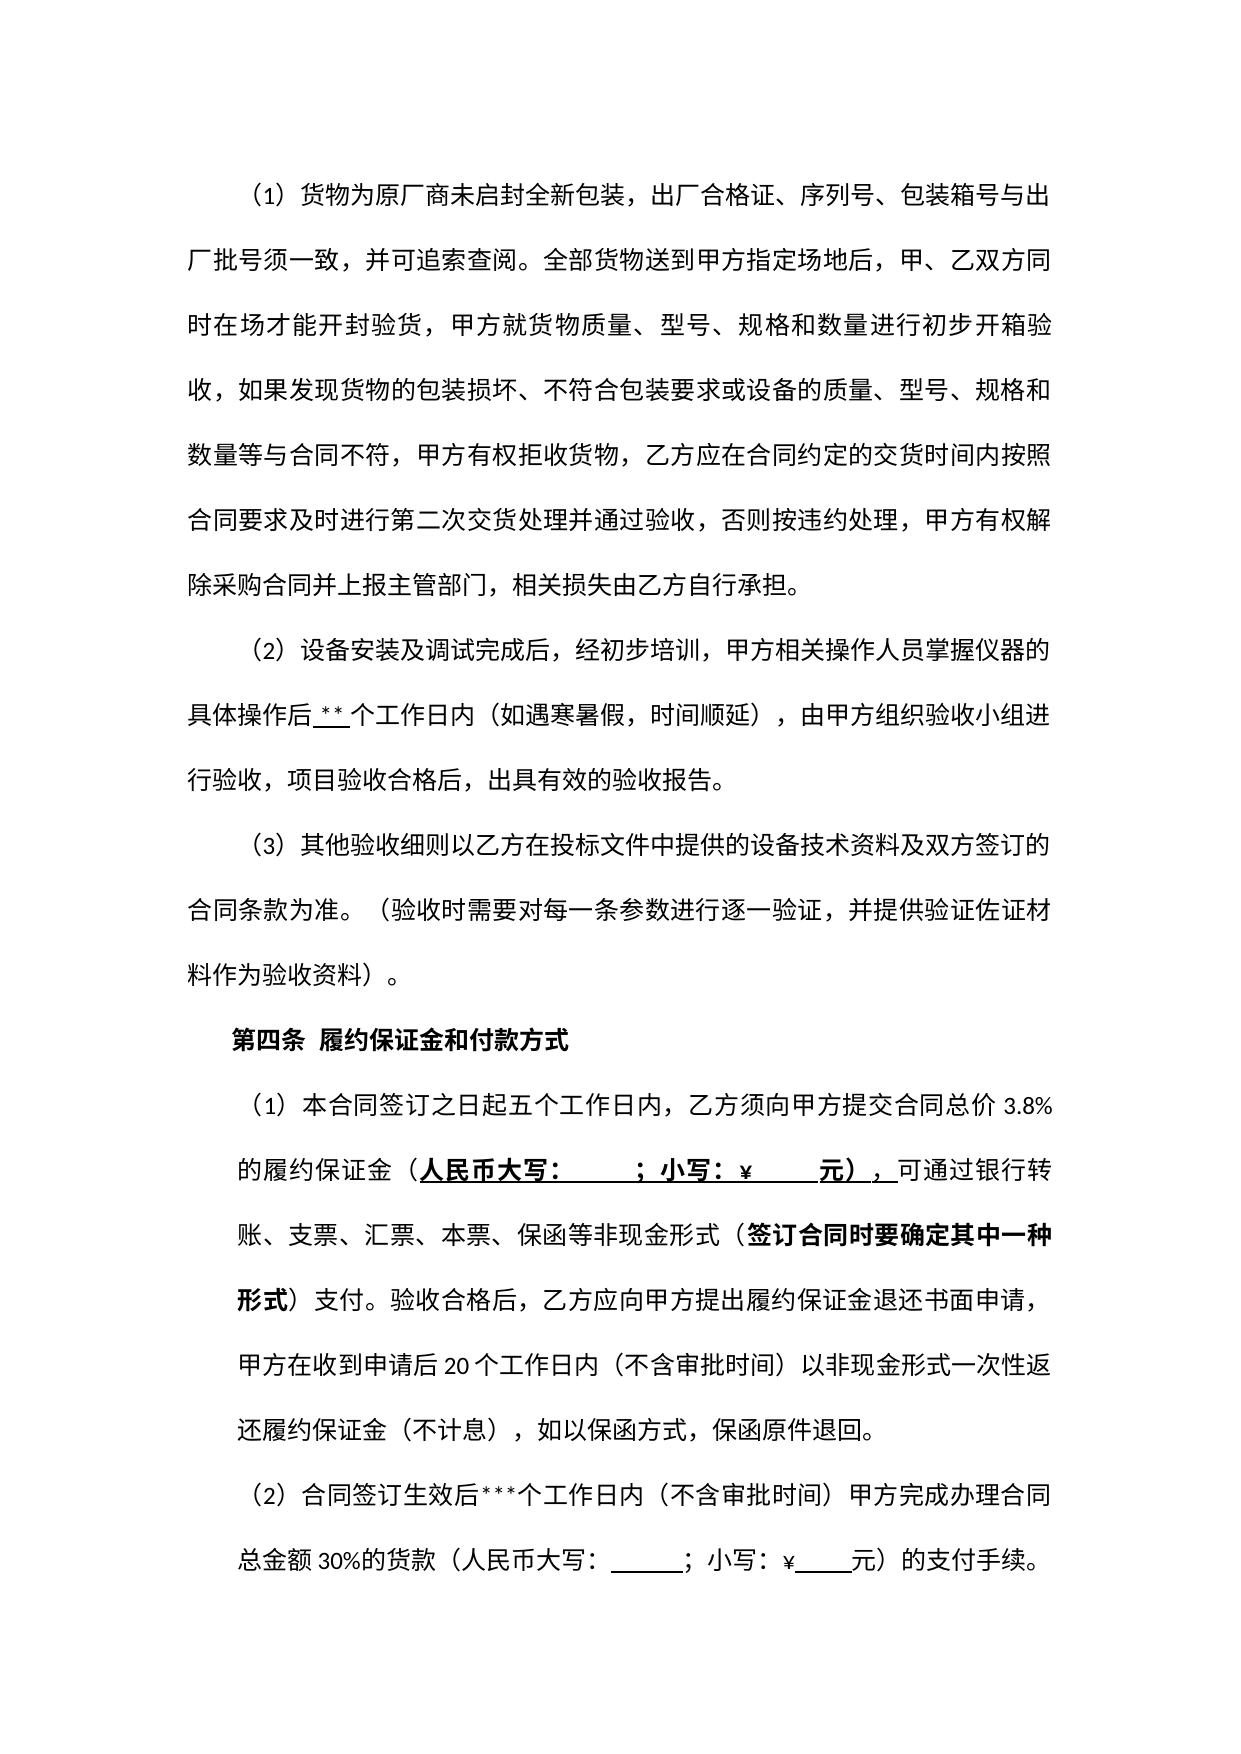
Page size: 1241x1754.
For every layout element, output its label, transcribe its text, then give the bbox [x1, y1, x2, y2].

text （1）货物为原厂商未启封全新包装，出厂合格证、序列号、包装箱号与出厂批号须一致，并可追索查阅。全部货物送到甲方指定场地后，甲、乙双方同时在场才能开封验货，甲方就货物质量、型号、规格和数量进行初步开箱验收，如果发现货物的包装损坏、不符合包装要求或设备的质量、型号、规格和数量等与合同不符，甲方有权拒收货物，乙方应在合同约定的交货时间内按照合同要求及时进行第二次交货处理并通过验收，否则按违约处理，甲方有权解除采购合同并上报主管部门，相关损失由乙方自行承担。 [187, 162, 1053, 617]
text （1）本合同签订之日起五个工作日内，乙方须向甲方提交合同总价3.8%的履约保证金（人民币大写： ；小写：¥ 元），可通过银行转账、支票、汇票、本票、保函等非现金形式（签订合同时要确定其中一种形式）支付。验收合格后，乙方应向甲方提出履约保证金退还书面申请，甲方在收到申请后20个工作日内（不含审批时间）以非现金形式一次性返还履约保证金（不计息），如以保函方式，保函原件退回。 [237, 1072, 1053, 1462]
text （2）合同签订生效后***个工作日内（不含审批时间）甲方完成办理合同总金额30%的货款（人民币大写： ；小写：¥ 元）的支付手续。 [237, 1462, 1053, 1592]
text （3）其他验收细则以乙方在投标文件中提供的设备技术资料及双方签订的合同条款为准。（验收时需要对每一条参数进行逐一验证，并提供验证佐证材料作为验收资料）。 [187, 812, 1053, 1007]
text 第四条 履约保证金和付款方式 [231, 1007, 1053, 1072]
text （2）设备安装及调试完成后，经初步培训，甲方相关操作人员掌握仪器的具体操作后 ** 个工作日内（如遇寒暑假，时间顺延），由甲方组织验收小组进行验收，项目验收合格后，出具有效的验收报告。 [187, 617, 1053, 812]
